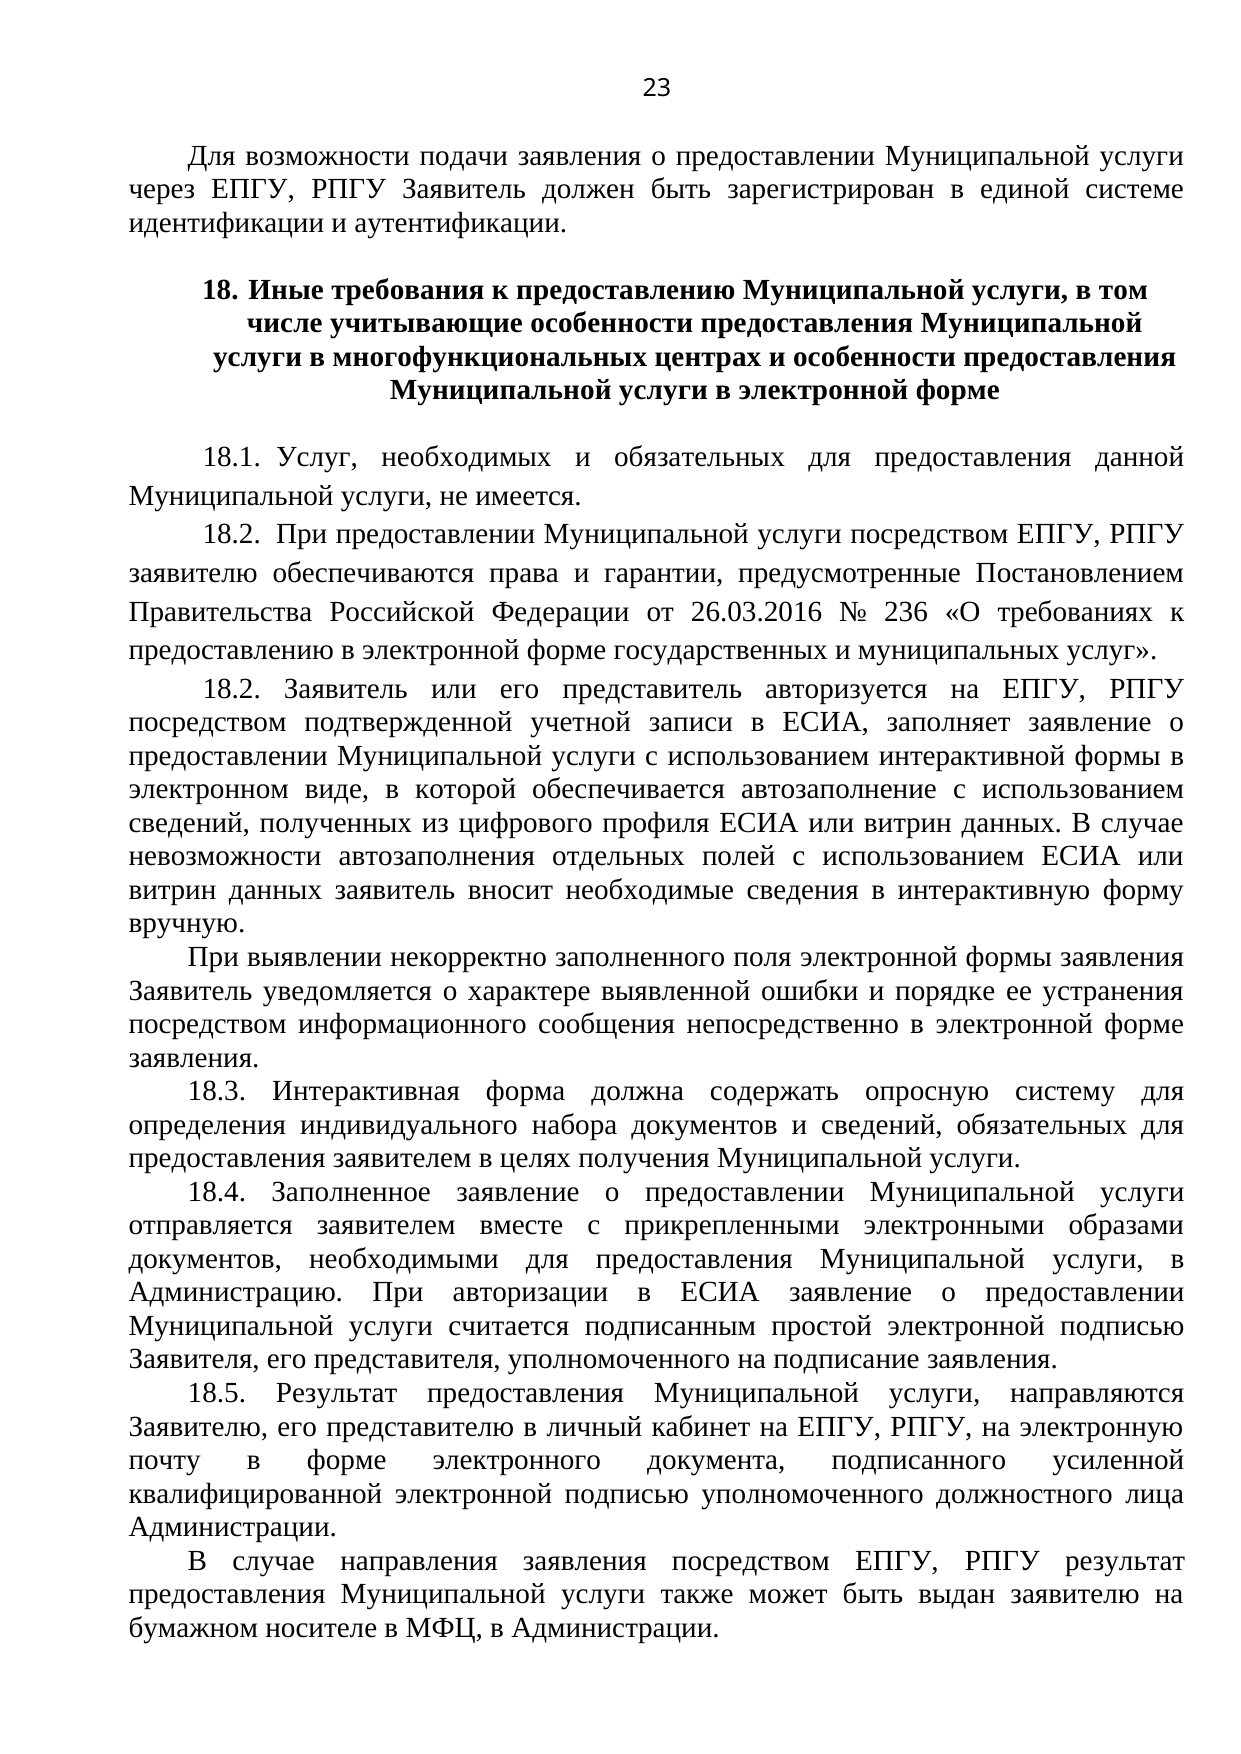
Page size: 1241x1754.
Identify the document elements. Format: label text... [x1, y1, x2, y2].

list Иные требования к предоставлению Муниципальной услуги, в том числе учитывающие особенности предоставления Муниципальной услуги в многофункциональных центрах и особенности предоставления Муниципальной услуги в электронной форме [166, 272, 1185, 406]
text 18.3. Интерактивная форма должна содержать опросную систему для определения индивидуального набора документов и сведений, обязательных для предоставления заявителем в целях получения Муниципальной услуги. [128, 1073, 1185, 1174]
text 18.4. Заполненное заявление о предоставлении Муниципальной услуги отправляется заявителем вместе с прикрепленными электронными образами документов, необходимыми для предоставления Муниципальной услуги, в Администрацию. При авторизации в ЕСИА заявление о предоставлении Муниципальной услуги считается подписанным простой электронной подписью Заявителя, его представителя, уполномоченного на подписание заявления. [128, 1174, 1185, 1375]
text 18.2. Заявитель или его представитель авторизуется на ЕПГУ, РПГУ посредством подтвержденной учетной записи в ЕСИА, заполняет заявление о предоставлении Муниципальной услуги с использованием интерактивной формы в электронном виде, в которой обеспечивается автозаполнение с использованием сведений, полученных из цифрового профиля ЕСИА или витрин данных. В случае невозможности автозаполнения отдельных полей с использованием ЕСИА или витрин данных заявитель вносит необходимые сведения в интерактивную форму вручную. [128, 671, 1185, 939]
text 18.5. Результат предоставления Муниципальной услуги, направляются Заявителю, его представителю в личный кабинет на ЕПГУ, РПГУ, на электронную почту в форме электронного документа, подписанного усиленной квалифицированной электронной подписью уполномоченного должностного лица Администрации. [128, 1375, 1185, 1543]
text В случае направления заявления посредством ЕПГУ, РПГУ результат предоставления Муниципальной услуги также может быть выдан заявителю на бумажном носителе в МФЦ, в Администрации. [128, 1543, 1185, 1643]
text Для возможности подачи заявления о предоставлении Муниципальной услуги через ЕПГУ, РПГУ Заявитель должен быть зарегистрирован в единой системе идентификации и аутентификации. [128, 138, 1185, 238]
list При предоставлении Муниципальной услуги посредством ЕПГУ, РПГУ заявителю обеспечиваются права и гарантии, предусмотренные Постановлением Правительства Российской Федерации от 26.03.2016 № 236 «О требованиях к предоставлению в электронной форме государственных и муниципальных услуг». [128, 517, 1185, 666]
list Услуг, необходимых и обязательных для предоставления данной Муниципальной услуги, не имеется. [128, 439, 1185, 512]
text При выявлении некорректно заполненного поля электронной формы заявления Заявитель уведомляется о характере выявленной ошибки и порядке ее устранения посредством информационного сообщения непосредственно в электронной форме заявления. [128, 939, 1185, 1073]
